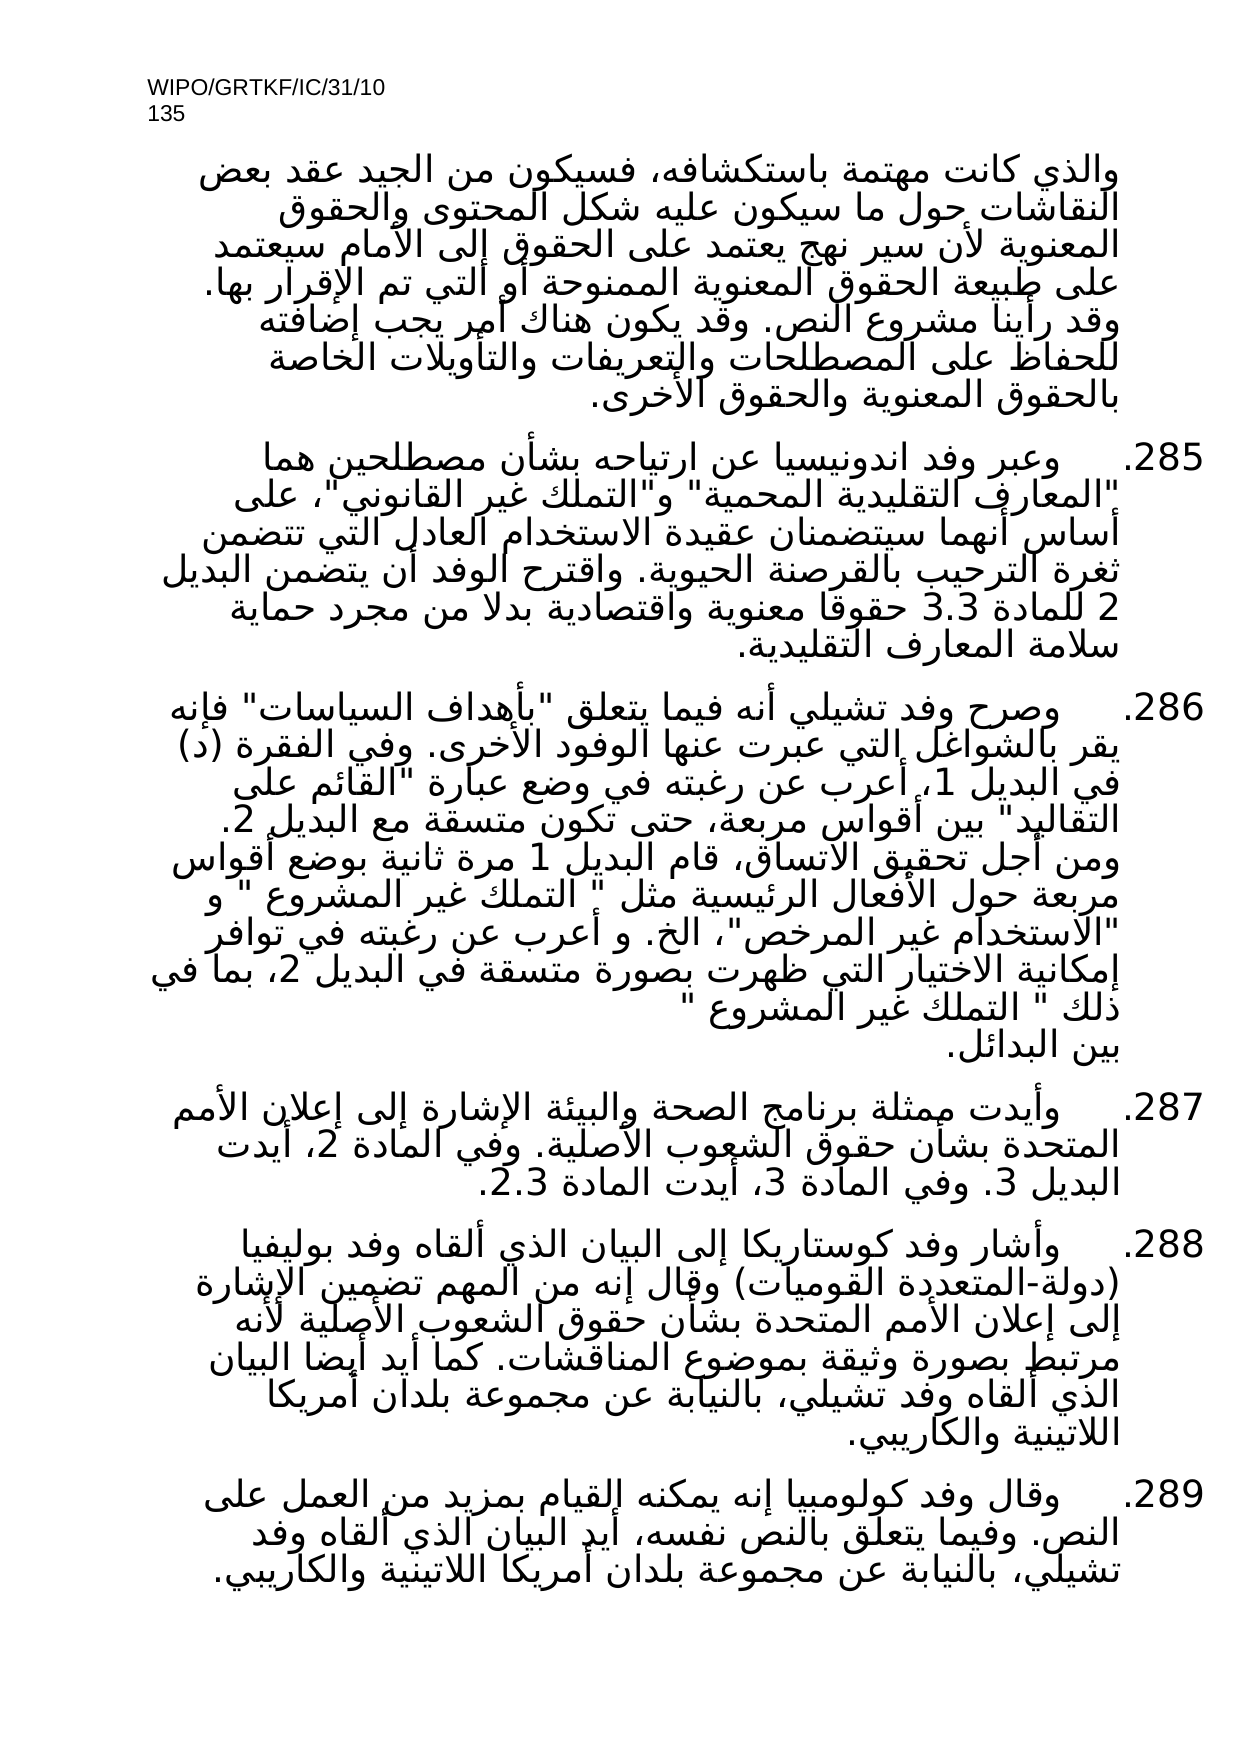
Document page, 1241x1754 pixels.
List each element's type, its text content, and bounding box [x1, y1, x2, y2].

text وعبر وفد اندونيسيا عن ارتياحه بشأن مصطلحين هما "المعارف التقليدية المحمية" و"التملك غير القانوني"، على أساس أنهما سيتضمنان عقيدة الاستخدام العادل التي تتضمن ثغرة الترحيب بالقرصنة الحيوية. واقترح الوفد أن يتضمن البديل 2 للمادة 3.3 حقوقا معنوية واقتصادية بدلا من مجرد حماية سلامة المعارف التقليدية. [147, 440, 1122, 665]
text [147, 1478, 1122, 1590]
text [147, 153, 1122, 415]
text وصرح وفد تشيلي أنه فيما يتعلق "بأهداف السياسات" فإنه يقر بالشواغل التي عبرت عنها الوفود الأخرى. وفي الفقرة (د) في البديل 1، أعرب عن رغبته في وضع عبارة "القائم على التقاليد" بين أقواس مربعة، حتى تكون متسقة مع البديل 2. ومن أجل تحقيق الاتساق، قام البديل 1 مرة ثانية بوضع أقواس مربعة حول الأفعال الرئيسية مثل " التملك غير المشروع " و "الاستخدام غير المرخص"، الخ. و أعرب عن رغبته في توافر إمكانية الاختيار التي ظهرت بصورة متسقة في البديل 2، بما في ذلك " التملك غير المشروع " بين البدائل. [147, 690, 1122, 1065]
text وأيدت ممثلة برنامج الصحة والبيئة الإشارة إلى إعلان الأمم المتحدة بشأن حقوق الشعوب الأصلية. وفي المادة 2، أيدت البديل 3. وفي المادة 3، أيدت المادة 2.3. [147, 1090, 1122, 1203]
text وأشار وفد كوستاريكا إلى البيان الذي ألقاه وفد بوليفيا (دولة-المتعددة القوميات) وقال إنه من المهم تضمين الإشارة إلى إعلان الأمم المتحدة بشأن حقوق الشعوب الأصلية لأنه مرتبط بصورة وثيقة بموضوع المناقشات. كما أيد أيضا البيان الذي ألقاه وفد تشيلي، بالنيابة عن مجموعة بلدان أمريكا اللاتينية والكاريبي. [147, 1228, 1122, 1453]
